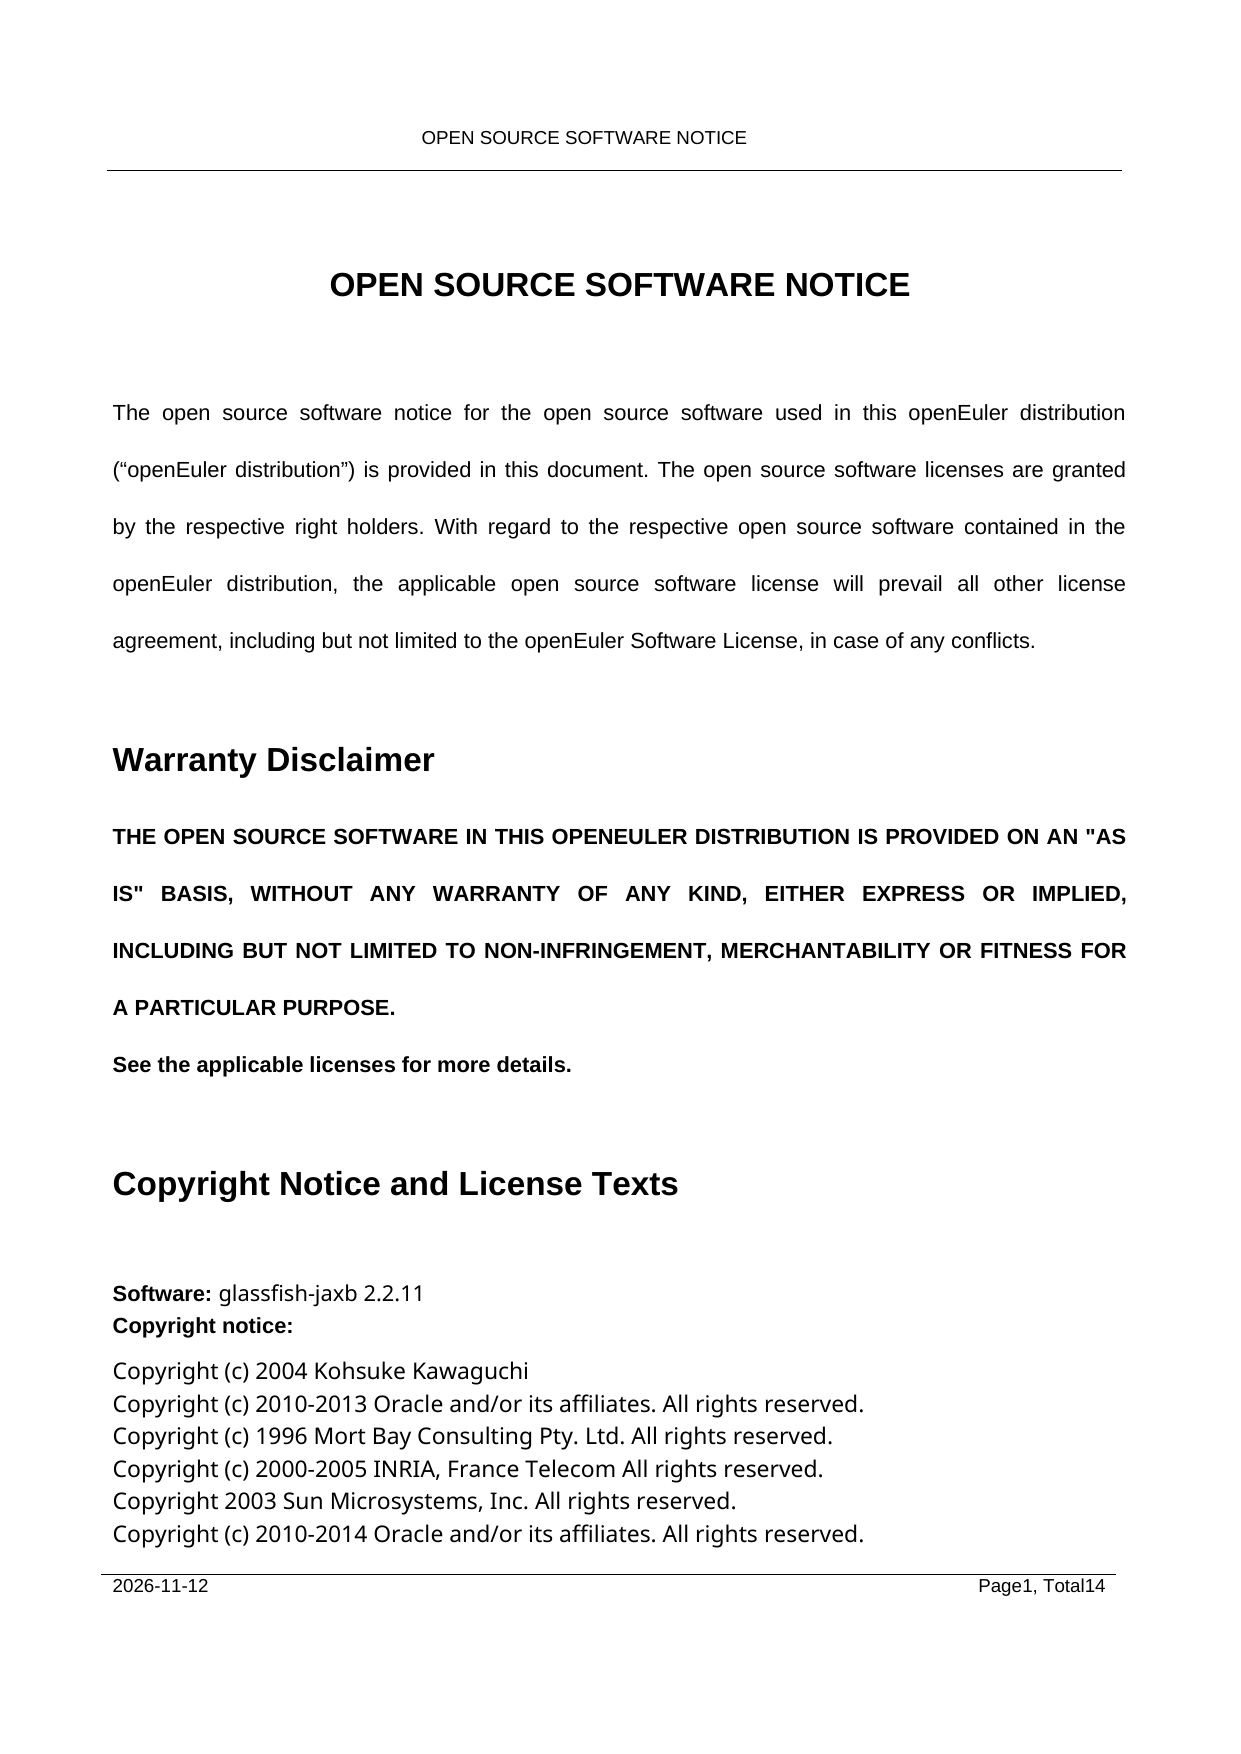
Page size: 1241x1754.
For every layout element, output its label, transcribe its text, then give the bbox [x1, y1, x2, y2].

text Software: glassfish-jaxb 2.2.11 [112, 1277, 1128, 1309]
text OPEN SOURCE SOFTWARE NOTICE [112, 251, 1128, 316]
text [112, 1354, 1128, 1549]
text THE OPEN SOURCE SOFTWARE IN THIS OPENEULER DISTRIBUTION IS PROVIDED ON AN "AS IS" BASIS, WITHOUT ANY WARRANTY OF ANY KIND, EITHER EXPRESS OR IMPLIED, INCLUDING BUT NOT LIMITED TO NON-INFRINGEMENT, MERCHANTABILITY OR FITNESS FOR A PARTICULAR PURPOSE. See the applicable licenses for more details. [112, 821, 1128, 1081]
text Copyright Notice and License Texts [112, 1151, 1128, 1216]
text The open source software notice for the open source software used in this openEuler distribution (“openEuler distribution”) is provided in this document. The open source software licenses are granted by the respective right holders. With regard to the respective open source software contained in the openEuler distribution, the applicable open source software license will prevail all other license agreement, including but not limited to the openEuler Software License, in case of any conflicts. [112, 397, 1128, 657]
text Copyright notice: [112, 1309, 1128, 1342]
text Warranty Disclaimer [112, 727, 1128, 792]
